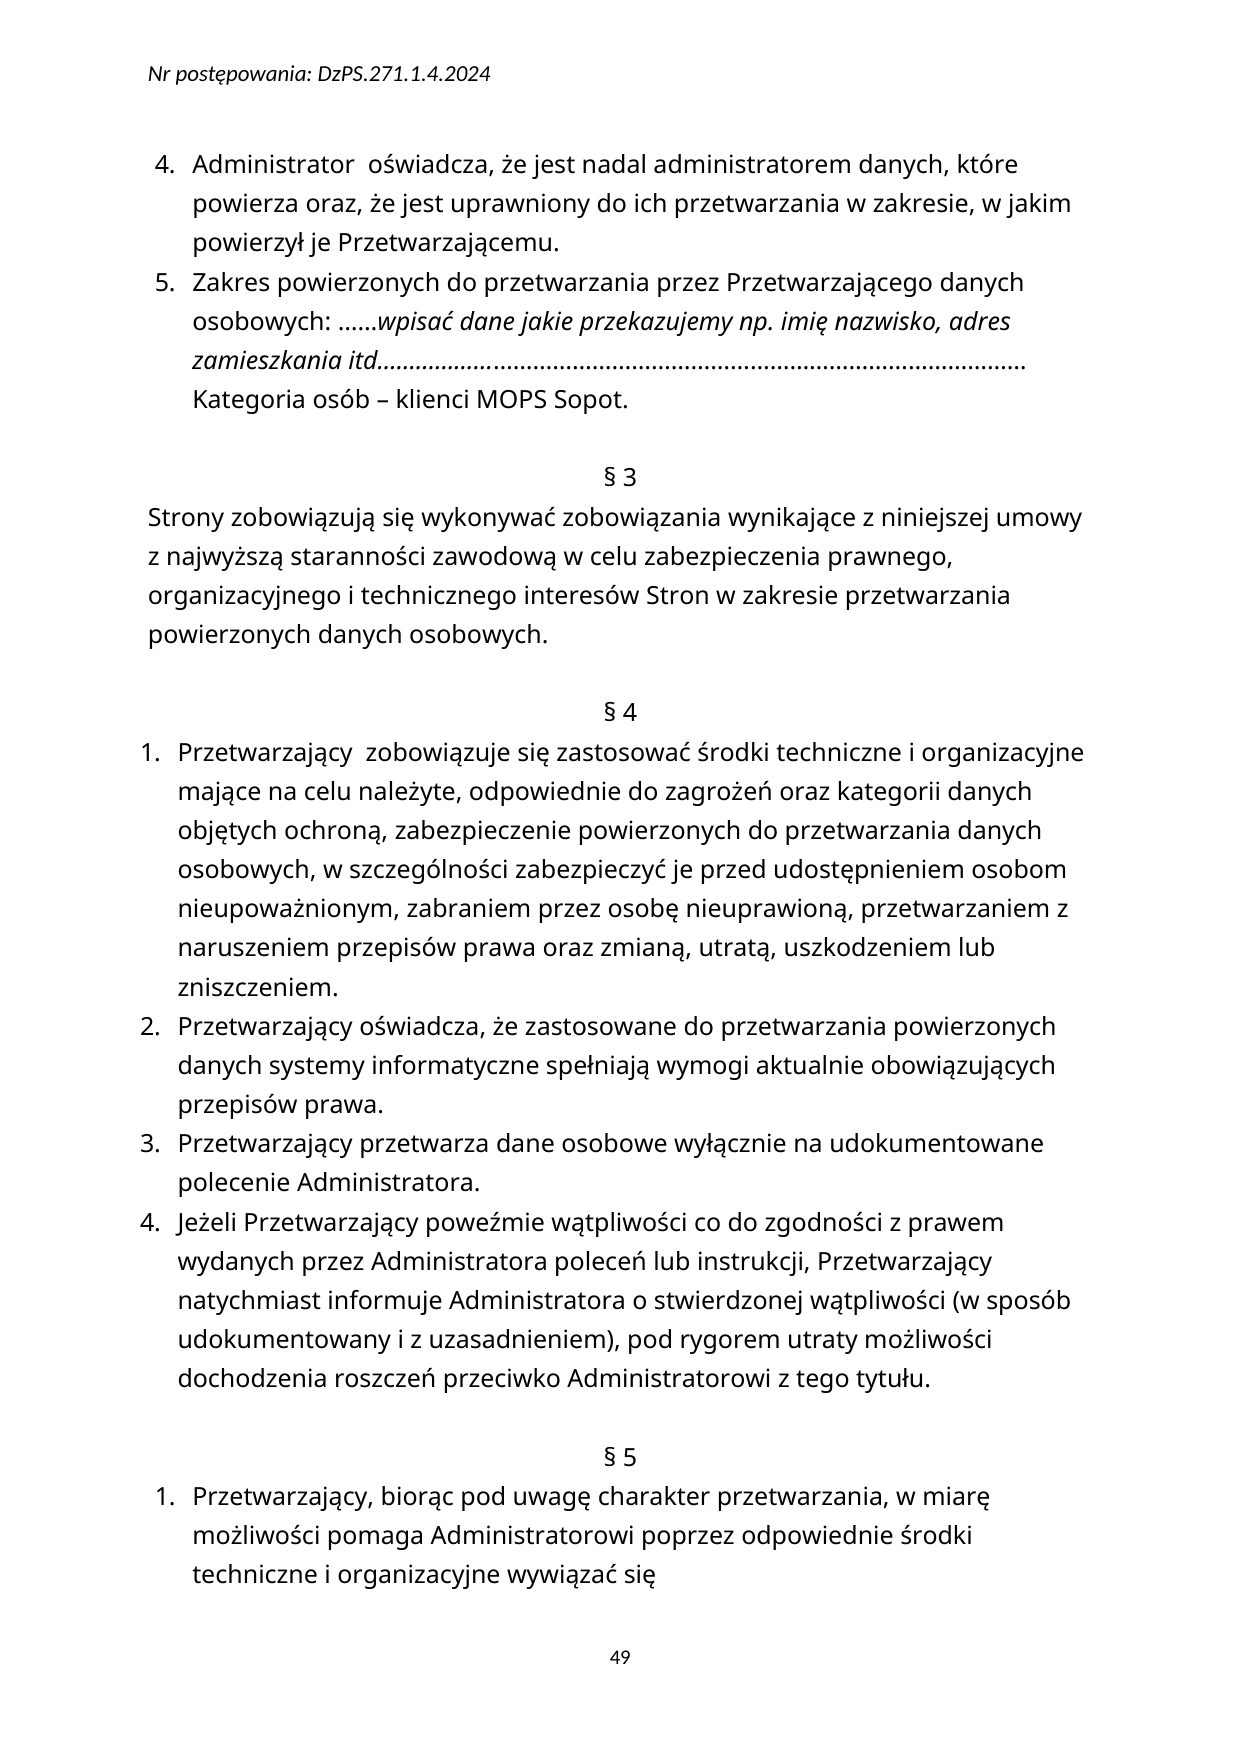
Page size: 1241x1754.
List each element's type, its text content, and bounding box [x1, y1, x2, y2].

text Kategoria osób – klienci MOPS Sopot. [148, 382, 1092, 416]
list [154, 1478, 1092, 1591]
list Przetwarzający oświadcza, że zastosowane do przetwarzania powierzonych danych systemy informatyczne spełniają wymogi aktualnie obowiązujących przepisów prawa. [140, 1008, 1092, 1121]
text § 4 [148, 695, 1092, 729]
text § 3 [148, 460, 1092, 494]
list Administrator oświadcza, że jest nadal administratorem danych, które powierza oraz, że jest uprawniony do ich przetwarzania w zakresie, w jakim powierzył je Przetwarzającemu. [154, 147, 1092, 259]
list Zakres powierzonych do przetwarzania przez Przetwarzającego danych osobowych: ……wpisać dane jakie przekazujemy np. imię nazwisko, adres zamieszkania itd……………………………………………………………………………………… [154, 264, 1092, 377]
text § 5 [148, 1439, 1092, 1473]
list Jeżeli Przetwarzający poweźmie wątpliwości co do zgodności z prawem wydanych przez Administratora poleceń lub instrukcji, Przetwarzający natychmiast informuje Administratora o stwierdzonej wątpliwości (w sposób udokumentowany i z uzasadnieniem), pod rygorem utraty możliwości dochodzenia roszczeń przeciwko Administratorowi z tego tytułu. [140, 1204, 1092, 1395]
list Przetwarzający przetwarza dane osobowe wyłącznie na udokumentowane polecenie Administratora. [140, 1126, 1092, 1199]
list Przetwarzający zobowiązuje się zastosować środki techniczne i organizacyjne mające na celu należyte, odpowiednie do zagrożeń oraz kategorii danych objętych ochroną, zabezpieczenie powierzonych do przetwarzania danych osobowych, w szczególności zabezpieczyć je przed udostępnieniem osobom nieupoważnionym, zabraniem przez osobę nieuprawioną, przetwarzaniem z naruszeniem przepisów prawa oraz zmianą, utratą, uszkodzeniem lub zniszczeniem. [140, 734, 1092, 1003]
text Strony zobowiązują się wykonywać zobowiązania wynikające z niniejszej umowy z najwyższą staranności zawodową w celu zabezpieczenia prawnego, organizacyjnego i technicznego interesów Stron w zakresie przetwarzania powierzonych danych osobowych. [148, 499, 1092, 651]
